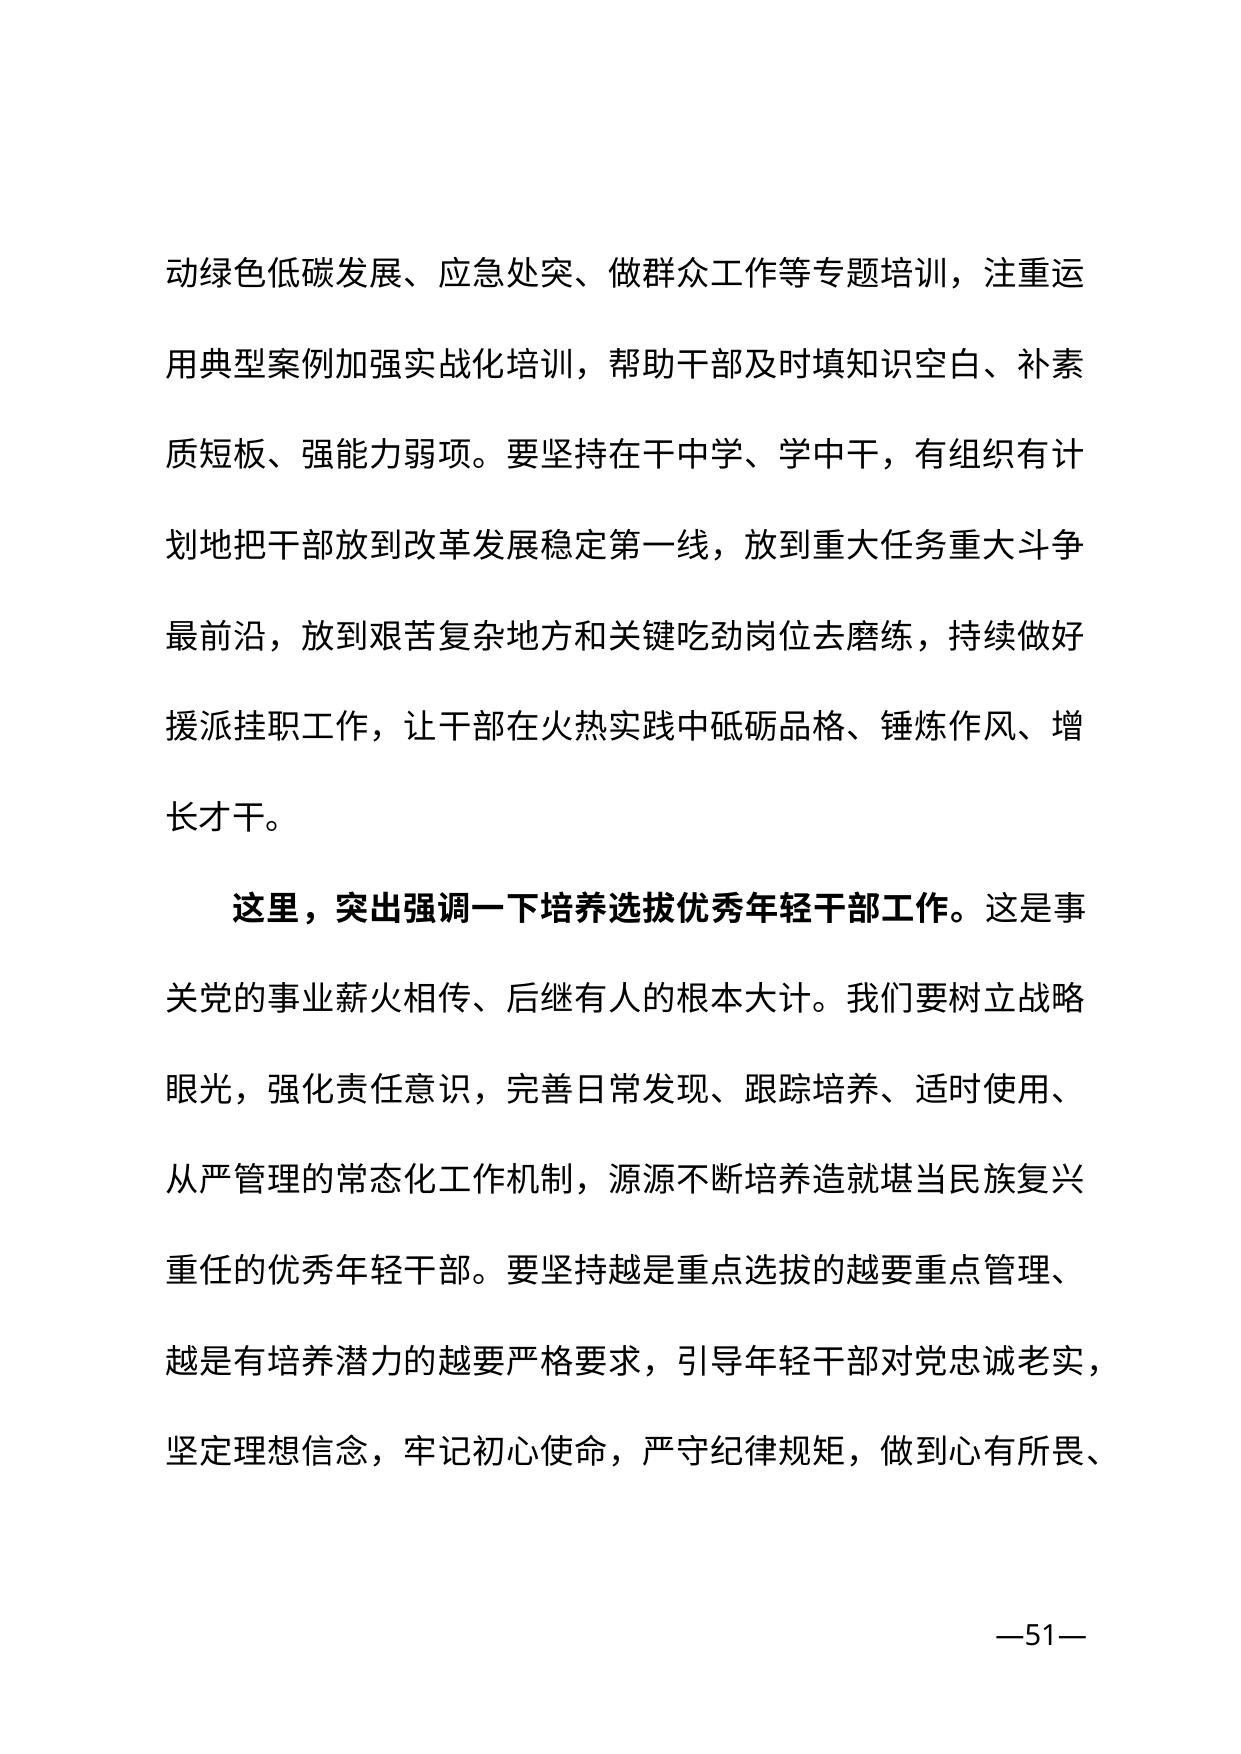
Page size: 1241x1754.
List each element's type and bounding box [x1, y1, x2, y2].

text [165, 226, 1087, 860]
text [165, 860, 1087, 1494]
